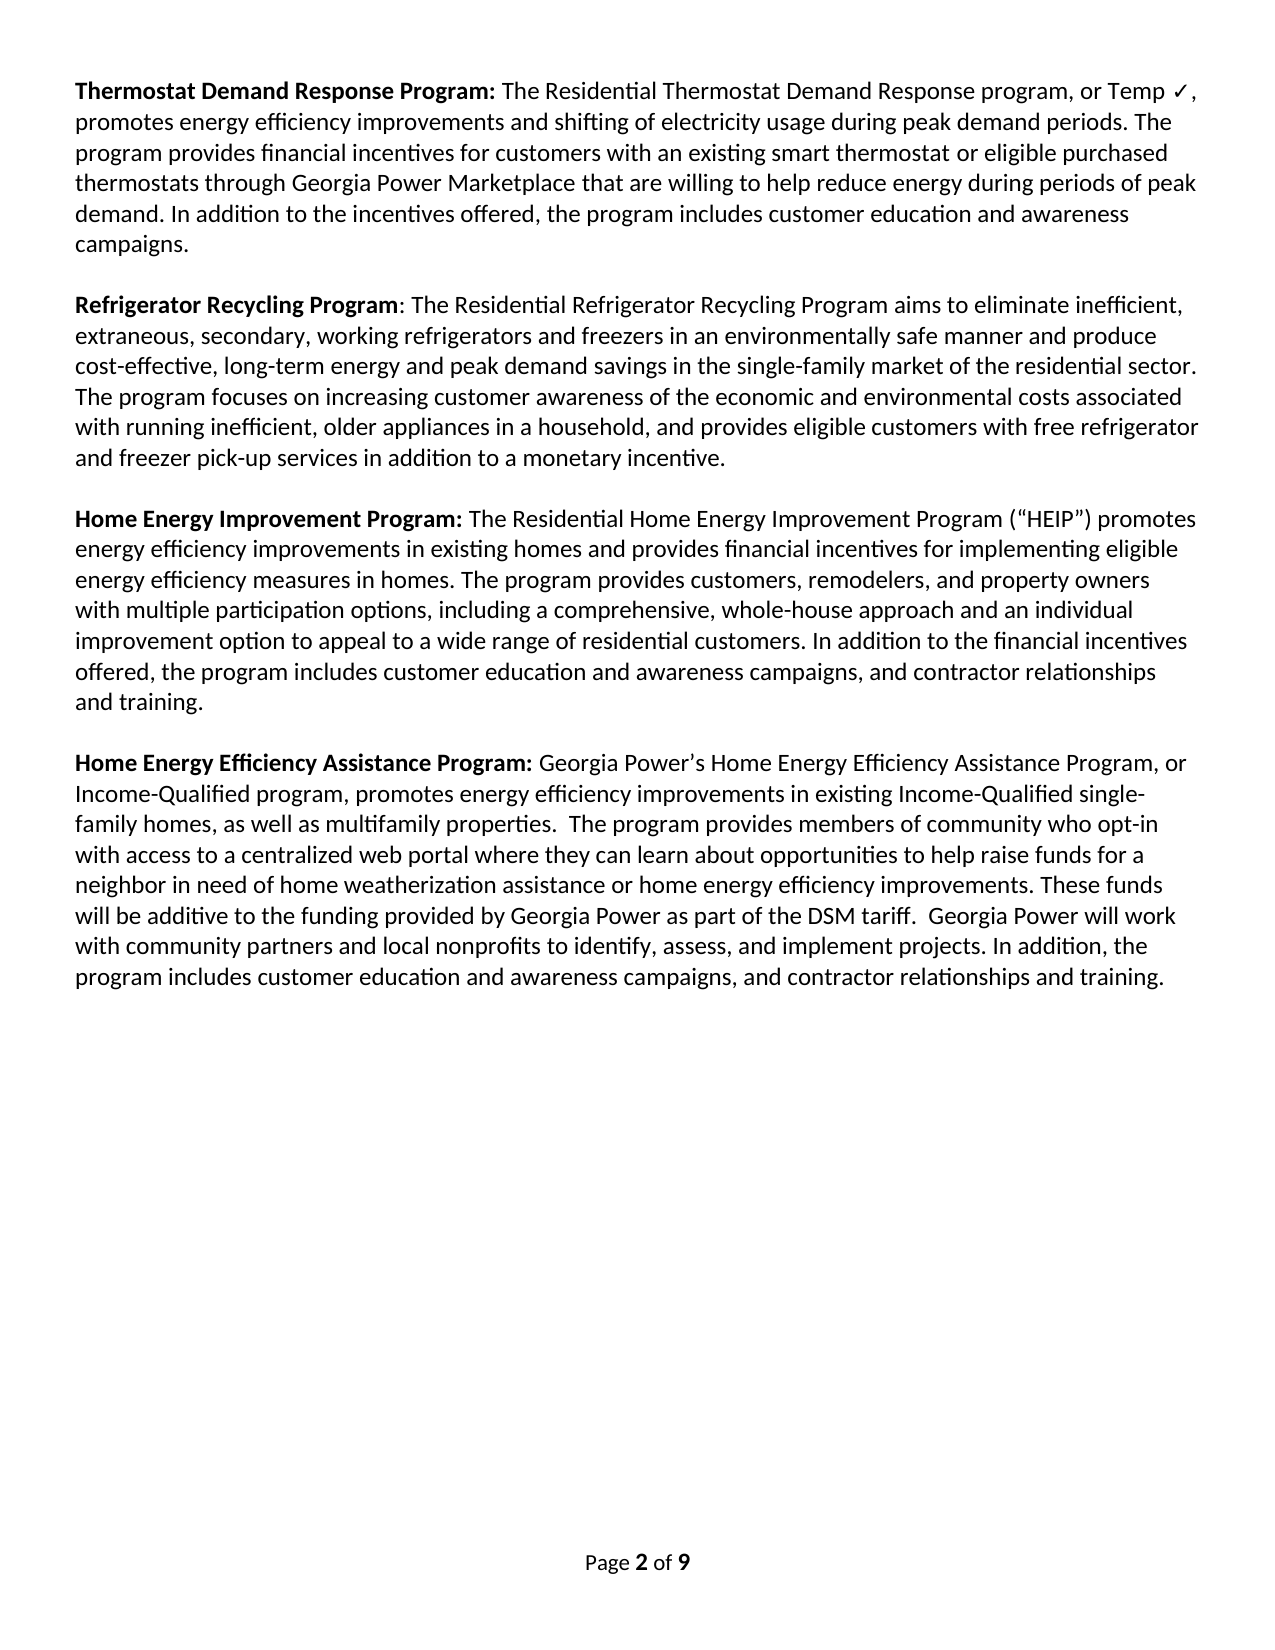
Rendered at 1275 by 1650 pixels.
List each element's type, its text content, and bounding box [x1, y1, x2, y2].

text Refrigerator Recycling Program: The Residential Refrigerator Recycling Program aims to eliminate inefficient, extraneous, secondary, working refrigerators and freezers in an environmentally safe manner and produce cost-effective, long-term energy and peak demand savings in the single-family market of the residential sector. The program focuses on increasing customer awareness of the economic and environmental costs associated with running inefficient, older appliances in a household, and provides eligible customers with free refrigerator and freezer pick-up services in addition to a monetary incentive. [75, 289, 1200, 472]
text Home Energy Improvement Program: The Residential Home Energy Improvement Program (“HEIP”) promotes energy efficiency improvements in existing homes and provides financial incentives for implementing eligible energy efficiency measures in homes. The program provides customers, remodelers, and property owners with multiple participation options, including a comprehensive, whole-house approach and an individual improvement option to appeal to a wide range of residential customers. In addition to the financial incentives offered, the program includes customer education and awareness campaigns, and contractor relationships and training. [75, 503, 1200, 717]
text Thermostat Demand Response Program: The Residential Thermostat Demand Response program, or Temp ✓, promotes energy efficiency improvements and shifting of electricity usage during peak demand periods. The program provides financial incentives for customers with an existing smart thermostat or eligible purchased thermostats through Georgia Power Marketplace that are willing to help reduce energy during periods of peak demand. In addition to the incentives offered, the program includes customer education and awareness campaigns. [75, 75, 1200, 259]
text Home Energy Efficiency Assistance Program: Georgia Power’s Home Energy Efficiency Assistance Program, or Income-Qualified program, promotes energy efficiency improvements in existing Income-Qualified single-family homes, as well as multifamily properties. The program provides members of community who opt-in with access to a centralized web portal where they can learn about opportunities to help raise funds for a neighbor in need of home weatherization assistance or home energy efficiency improvements. These funds will be additive to the funding provided by Georgia Power as part of the DSM tariff. Georgia Power will work with community partners and local nonprofits to identify, assess, and implement projects. In addition, the program includes customer education and awareness campaigns, and contractor relationships and training. [75, 747, 1200, 991]
